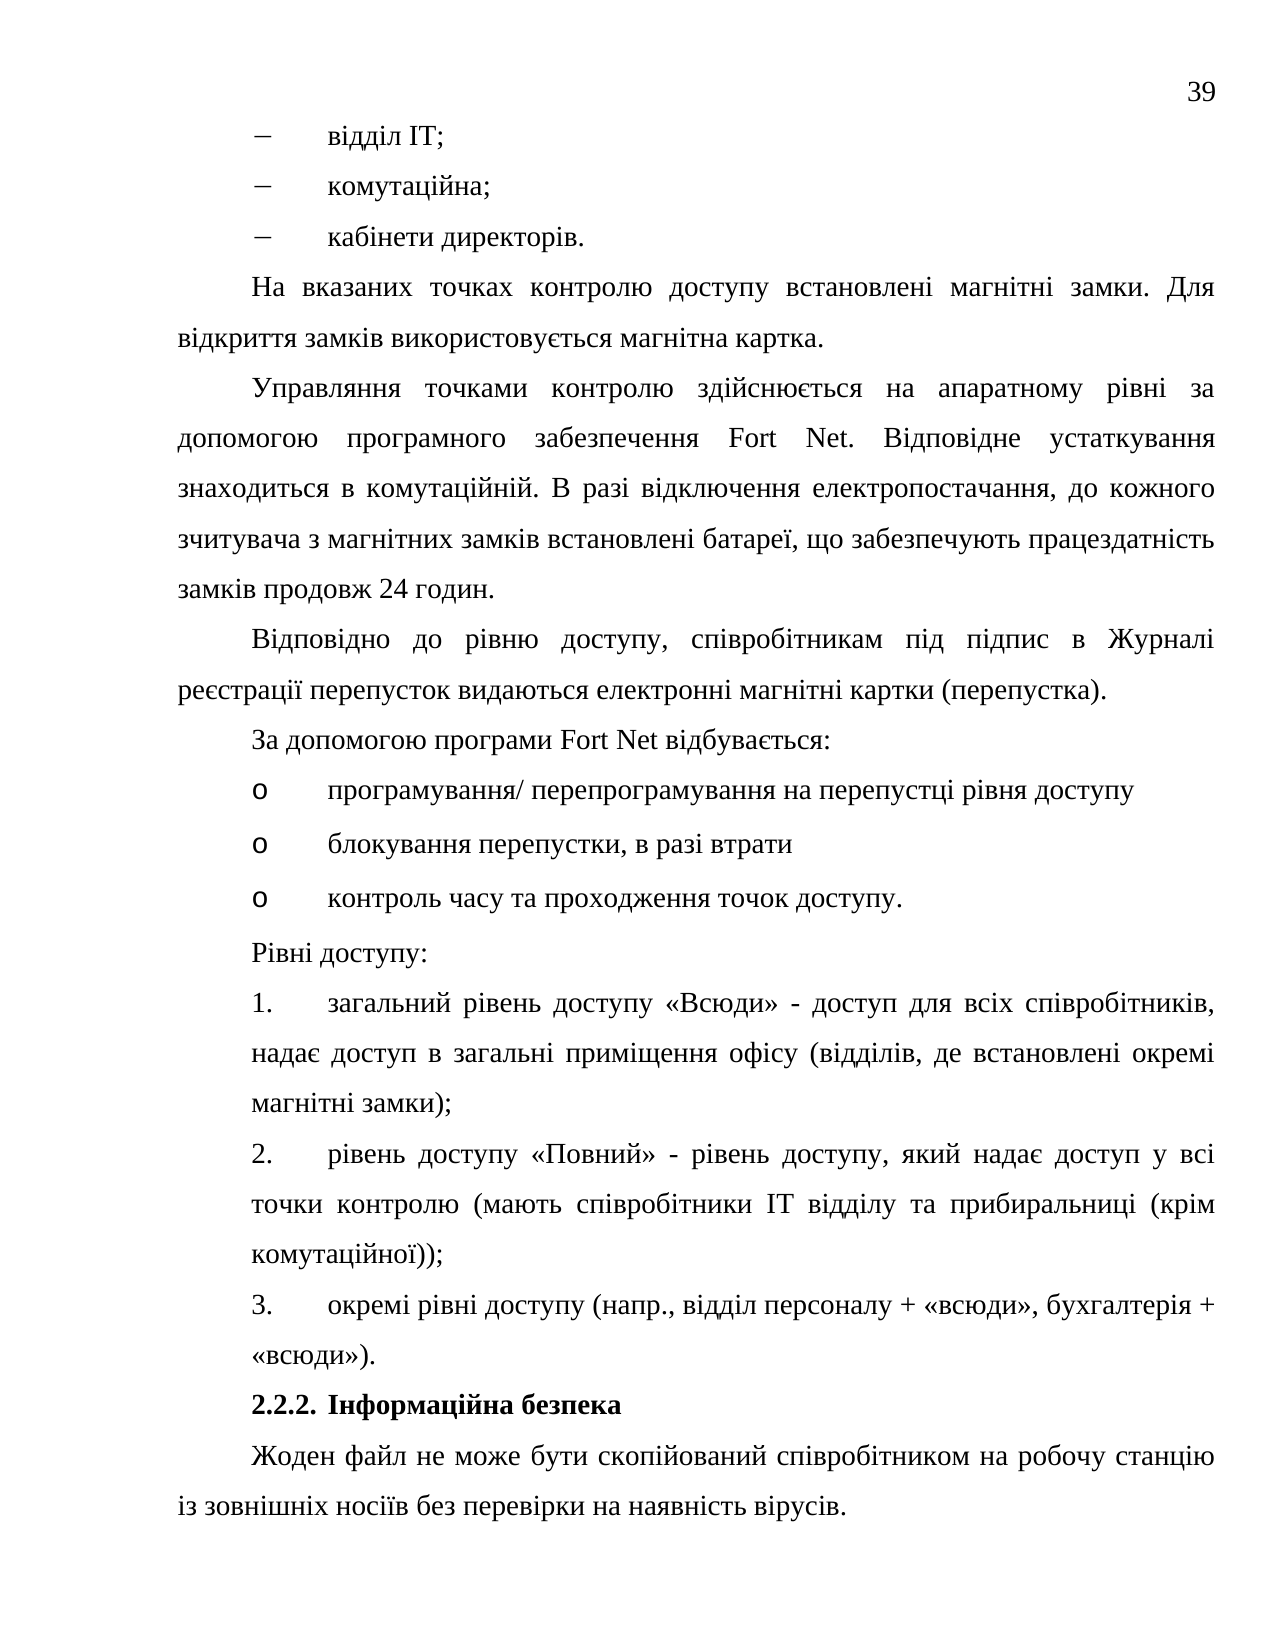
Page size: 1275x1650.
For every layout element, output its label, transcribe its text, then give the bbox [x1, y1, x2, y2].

list кабінети директорів. [251, 219, 1216, 253]
text Відповідно до рівню доступу, співробітникам під підпис в Журналі реєстрації перепусток видаються електронні магнітні картки (перепустка). [177, 622, 1216, 705]
text Управляння точками контролю здійснюється на апаратному рівні за допомогою програмного забезпечення Fort Net. Відповідне устаткування знаходиться в комутаційній. В разі відключення електропостачання, до кожного зчитувача з магнітних замків встановлені батареї, що забезпечують працездатність замків продовж 24 годин. [177, 370, 1216, 605]
list комутаційна; [251, 168, 1216, 202]
list блокування перепустки, в разі втрати [251, 827, 1216, 863]
text На вказаних точках контролю доступу встановлені магнітні замки. Для відкриття замків використовується магнітна картка. [177, 269, 1216, 353]
list програмування/ перепрограмування на перепустці рівня доступу [251, 772, 1216, 808]
text Жоден файл не може бути скопійований співробітником на робочу станцію із зовнішніх носіїв без перевірки на наявність вірусів. [177, 1438, 1216, 1522]
list окремі рівні доступу (напр., відділ персоналу + «всюди», бухгалтерія + «всюди»). [251, 1287, 1216, 1371]
list відділ ІТ; [251, 118, 1216, 152]
text Рівні доступу: [177, 935, 1216, 968]
text За допомогою програми Fort Net відбувається: [177, 722, 1216, 756]
list контроль часу та проходження точок доступу. [251, 881, 1216, 917]
list рівень доступу «Повний» - рівень доступу, який надає доступ у всі точки контролю (мають співробітники ІТ відділу та прибиральниці (крім комутаційної)); [251, 1136, 1216, 1270]
list загальний рівень доступу «Всюди» - доступ для всіх співробітників, надає доступ в загальні приміщення офісу (відділів, де встановлені окремі магнітні замки); [251, 985, 1216, 1119]
list Інформаційна безпека [251, 1387, 1216, 1421]
